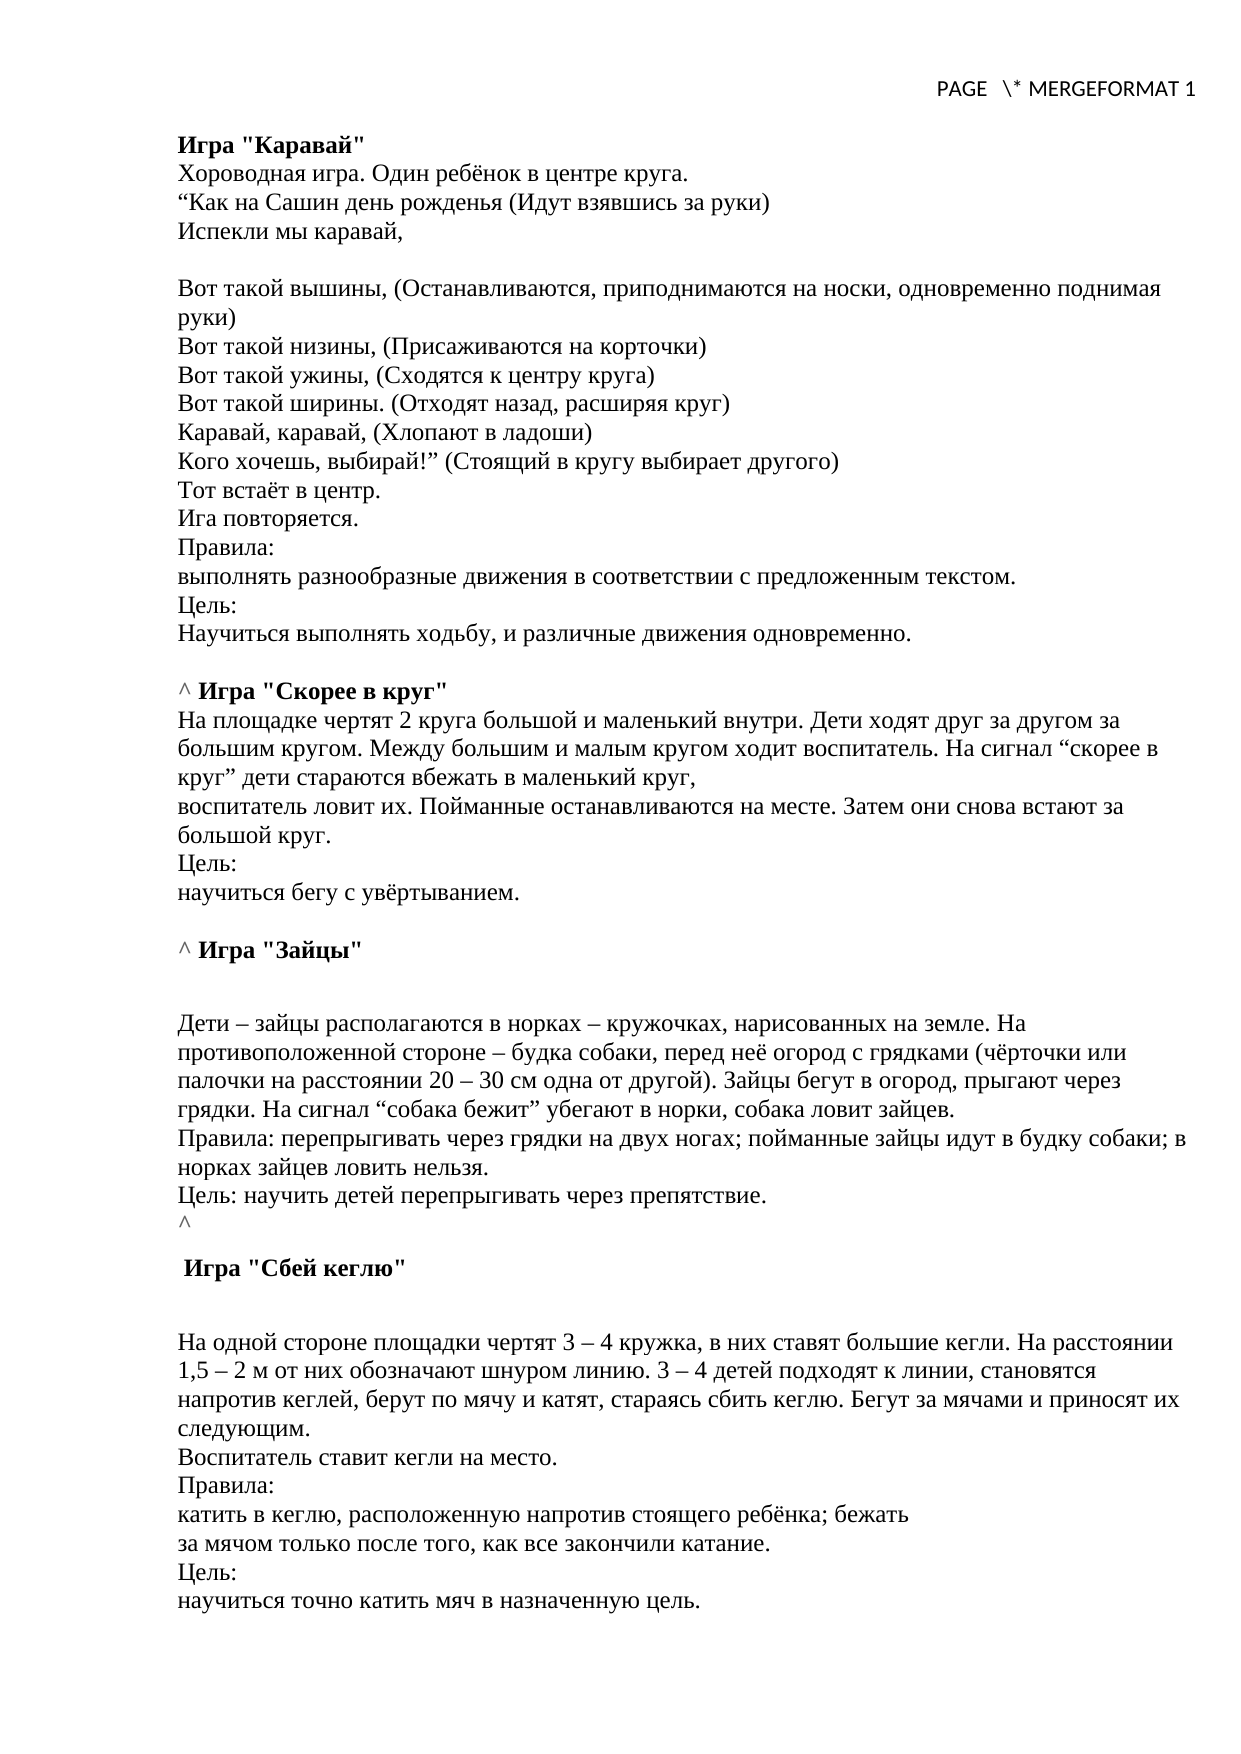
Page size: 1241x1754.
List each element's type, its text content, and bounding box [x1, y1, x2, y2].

text Дети – зайцы располагаются в норках – кружочках, нарисованных на земле. На противоположенной стороне – будка собаки, перед неё огород с грядками (чёрточки или палочки на расстоянии 20 – 30 см одна от другой). Зайцы бегут в огород, прыгают через грядки. На сигнал “собака бежит” убегают в норки, собака ловит зайцев. Правила: перепрыгивать через грядки на двух ногах; пойманные зайцы идут в будку собаки; в норках зайцев ловить нельзя. Цель: научить детей перепрыгивать через препятствие. ^ [192, 1008, 1196, 1238]
text На одной стороне площадки чертят 3 – 4 кружка, в них ставят большие кегли. На расстоянии 1,5 – 2 м от них обозначают шнуром линию. 3 – 4 детей подходят к линии, становятся напротив кеглей, берут по мячу и катят, стараясь сбить кеглю. Бегут за мячами и приносят их следующим. Воспитатель ставит кегли на место. Правила: катить в кеглю, расположенную напротив стоящего ребёнка; бежать за мячом только после того, как все закончили катание. Цель: научиться точно катить мяч в назначенную цель. [177, 1327, 1196, 1672]
text Игра "Сбей кеглю" [177, 1253, 1196, 1311]
text Игра "Каравай" Хороводная игра. Один ребёнок в центре круга. “Как на Сашин день рожденья (Идут взявшись за руки) Испекли мы каравай, Вот такой вышины, (Останавливаются, приподнимаются на носки, одновременно поднимая руки) Вот такой низины, (Присаживаются на корточки) Вот такой ужины, (Сходятся к центру круга) Вот такой ширины. (Отходят назад, расширяя круг) Каравай, каравай, (Хлопают в ладоши) Кого хочешь, выбирай!” (Стоящий в кругу выбирает другого) Тот встаёт в центр. Ига повторяется. Правила: выполнять разнообразные движения в соответствии с предложенным текстом. Цель: Научиться выполнять ходьбу, и различные движения одновременно. ^ Игра "Скорее в круг" На площадке чертят 2 круга большой и маленький внутри. Дети ходят друг за другом за большим кругом. Между большим и малым кругом ходит воспитатель. На сигнал “скорее в круг” дети стараются вбежать в маленький круг, воспитатель ловит их. Пойманные останавливаются на месте. Затем они снова встают за большой круг. Цель: научиться бегу с увёртыванием. ^ Игра "Зайцы" [177, 130, 1196, 992]
